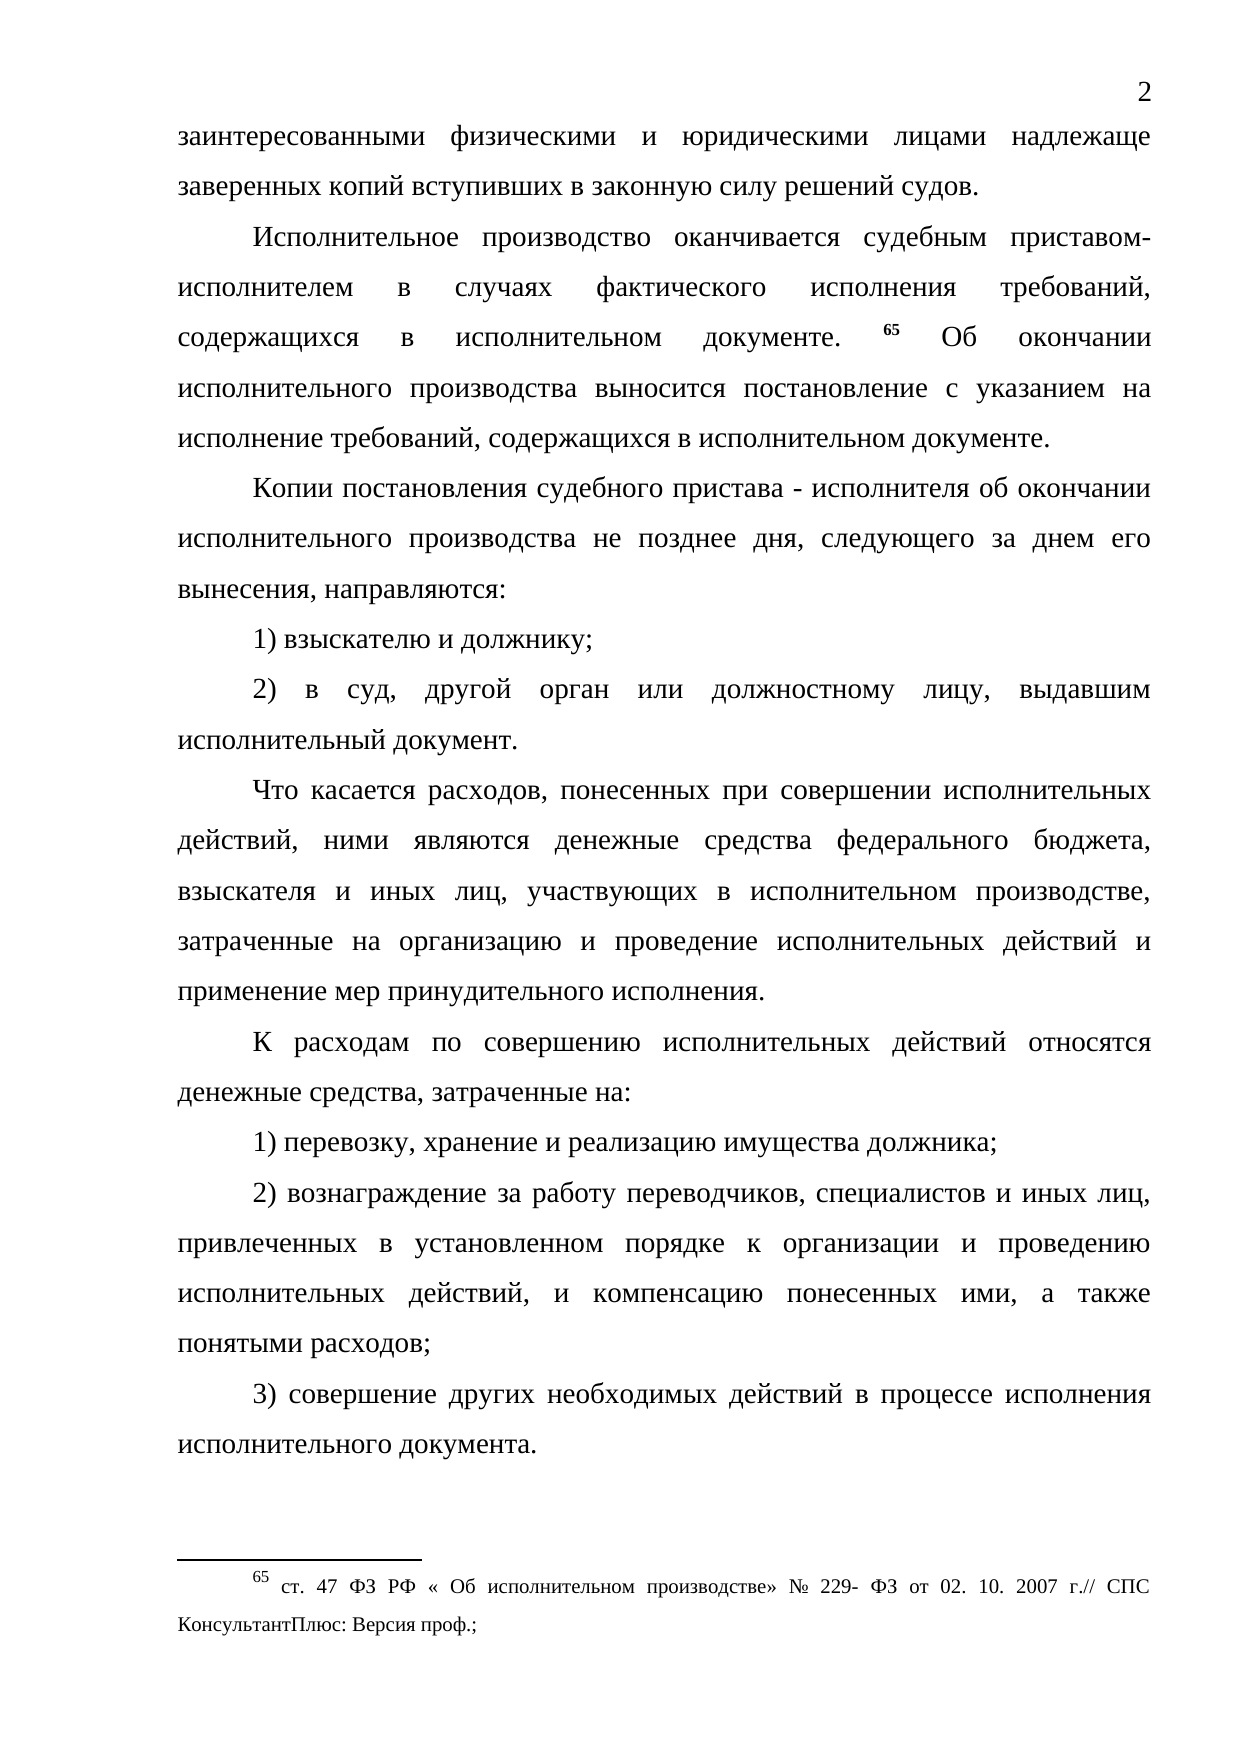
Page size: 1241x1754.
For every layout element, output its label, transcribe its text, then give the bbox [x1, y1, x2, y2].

text К расходам по совершению исполнительных действий относятся денежные средства, затраченные на: [177, 1024, 1152, 1108]
text 1) взыскателю и должнику; [177, 621, 1152, 655]
text 3) совершение других необходимых действий в процессе исполнения исполнительного документа. [177, 1376, 1152, 1460]
text Что касается расходов, понесенных при совершении исполнительных действий, ними являются денежные средства федерального бюджета, взыскателя и иных лиц, участвующих в исполнительном производстве, затраченные на организацию и проведение исполнительных действий и применение мер принудительного исполнения. [177, 772, 1152, 1007]
text 1) перевозку, хранение и реализацию имущества должника; [177, 1124, 1152, 1158]
text 2) в суд, другой орган или должностному лицу, выдавшим исполнительный документ. [177, 672, 1152, 755]
text Исполнительное производство оканчивается судебным приставом-исполнителем в случаях фактического исполнения требований, содержащихся в исполнительном документе. Об окончании исполнительного производства выносится постановление с указанием на исполнение требований, содержащихся в исполнительном документе. [177, 219, 1152, 453]
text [177, 118, 1152, 202]
text Копии постановления судебного пристава - исполнителя об окончании исполнительного производства не позднее дня, следующего за днем его вынесения, направляются: [177, 470, 1152, 604]
text 2) вознаграждение за работу переводчиков, специалистов и иных лиц, привлеченных в установленном порядке к организации и проведению исполнительных действий, и компенсацию понесенных ими, а также понятыми расходов; [177, 1175, 1152, 1359]
